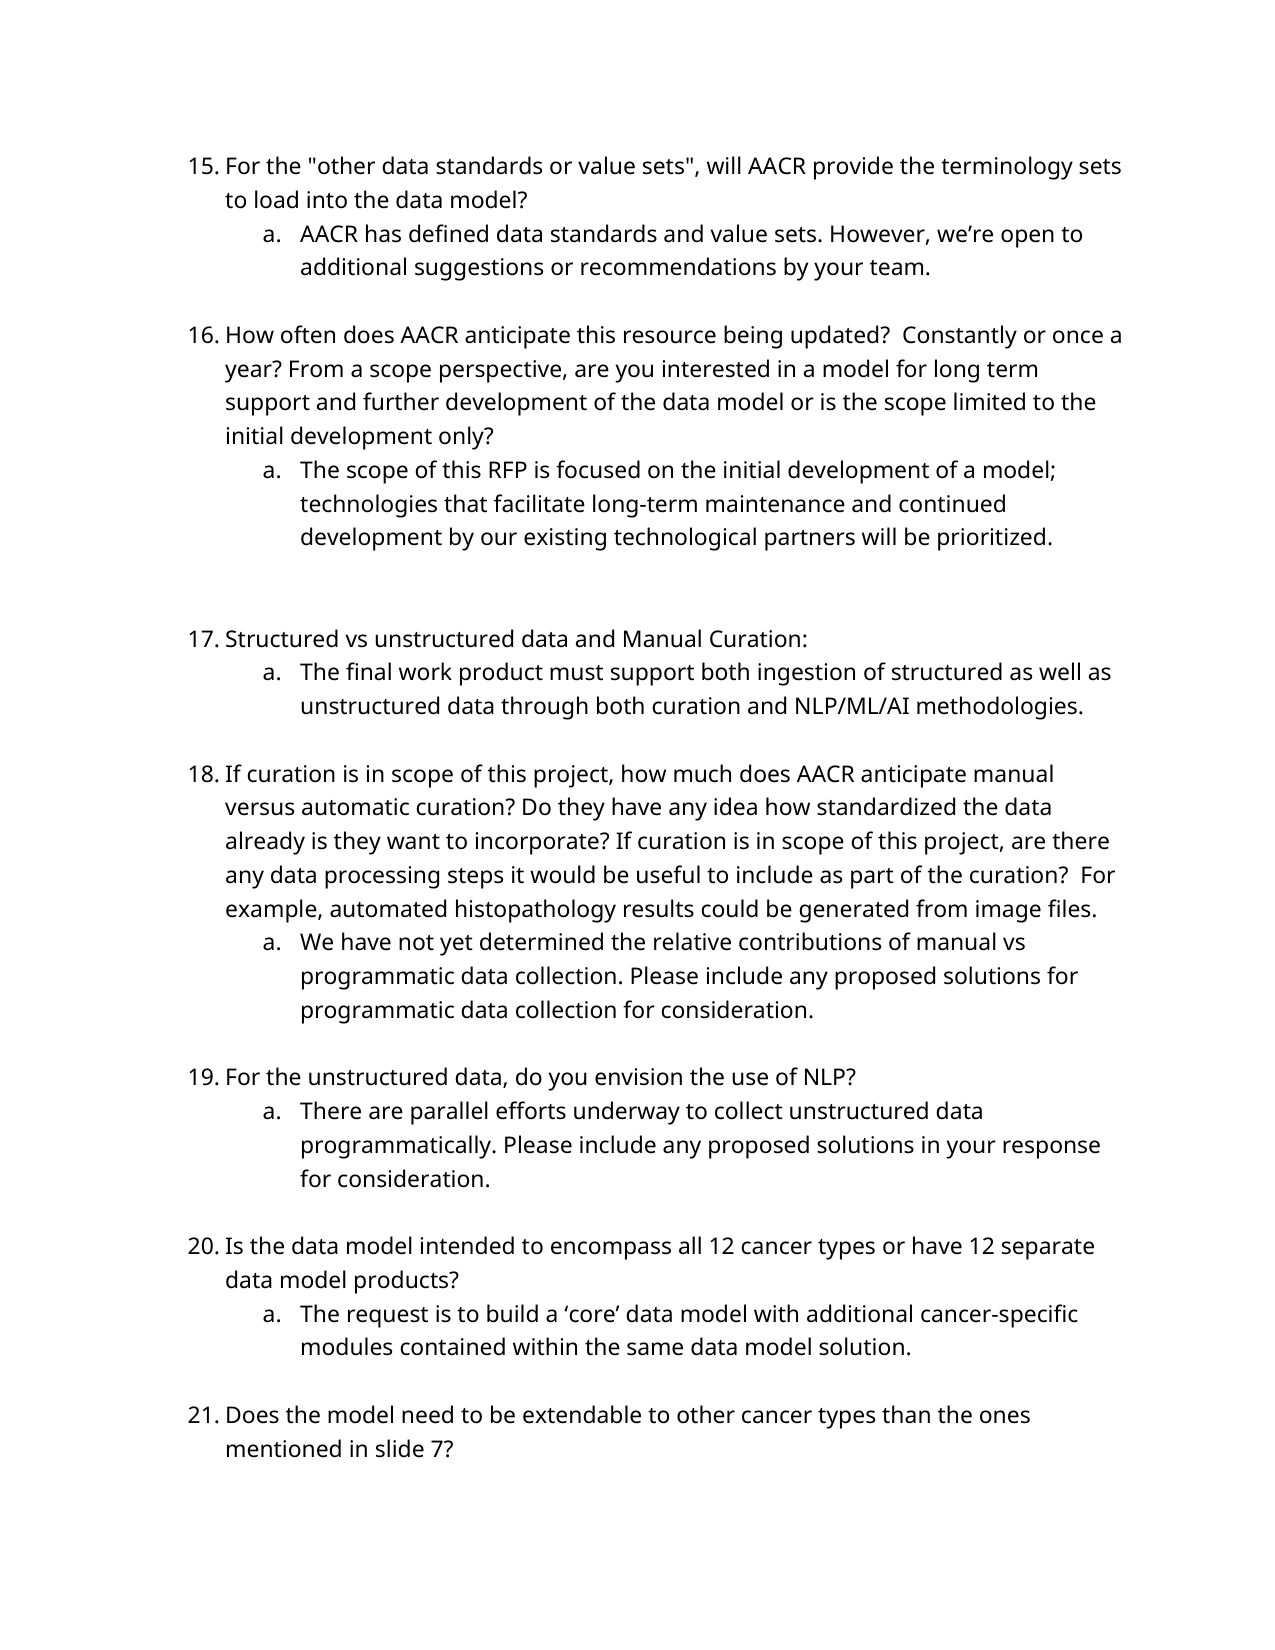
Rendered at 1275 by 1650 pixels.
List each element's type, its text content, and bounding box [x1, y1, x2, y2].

list For the unstructured data, do you envision the use of NLP? [187, 1061, 1125, 1092]
list How often does AACR anticipate this resource being updated? Constantly or once a year? From a scope perspective, are you interested in a model for long term support and further development of the data model or is the scope limited to the initial development only? [187, 319, 1125, 451]
list Does the model need to be extendable to other cancer types than the ones mentioned in slide 7? [187, 1399, 1125, 1464]
list We have not yet determined the relative contributions of manual vs programmatic data collection. Please include any proposed solutions for programmatic data collection for consideration. [262, 926, 1125, 1025]
list AACR has defined data standards and value sets. However, we’re open to additional suggestions or recommendations by your team. [262, 217, 1125, 282]
list There are parallel efforts underway to collect unstructured data programmatically. Please include any proposed solutions in your response for consideration. [262, 1095, 1125, 1194]
list Is the data model intended to encompass all 12 cancer types or have 12 separate data model products? [187, 1230, 1125, 1295]
list The scope of this RFP is focused on the initial development of a model; technologies that facilitate long-term maintenance and continued development by our existing technological partners will be prioritized. [262, 454, 1125, 586]
list Structured vs unstructured data and Manual Curation: [187, 622, 1125, 654]
list If curation is in scope of this project, how much does AACR anticipate manual versus automatic curation? Do they have any idea how standardized the data already is they want to incorporate? If curation is in scope of this project, are there any data processing steps it would be useful to include as part of the curation? For example, automated histopathology results could be generated from image files. [187, 757, 1125, 924]
list The final work product must support both ingestion of structured as well as unstructured data through both curation and NLP/ML/AI methodologies. [262, 656, 1125, 721]
list The request is to build a ‘core’ data model with additional cancer-specific modules contained within the same data model solution. [262, 1297, 1125, 1362]
list For the "other data standards or value sets", will AACR provide the terminology sets to load into the data model? [187, 150, 1125, 215]
